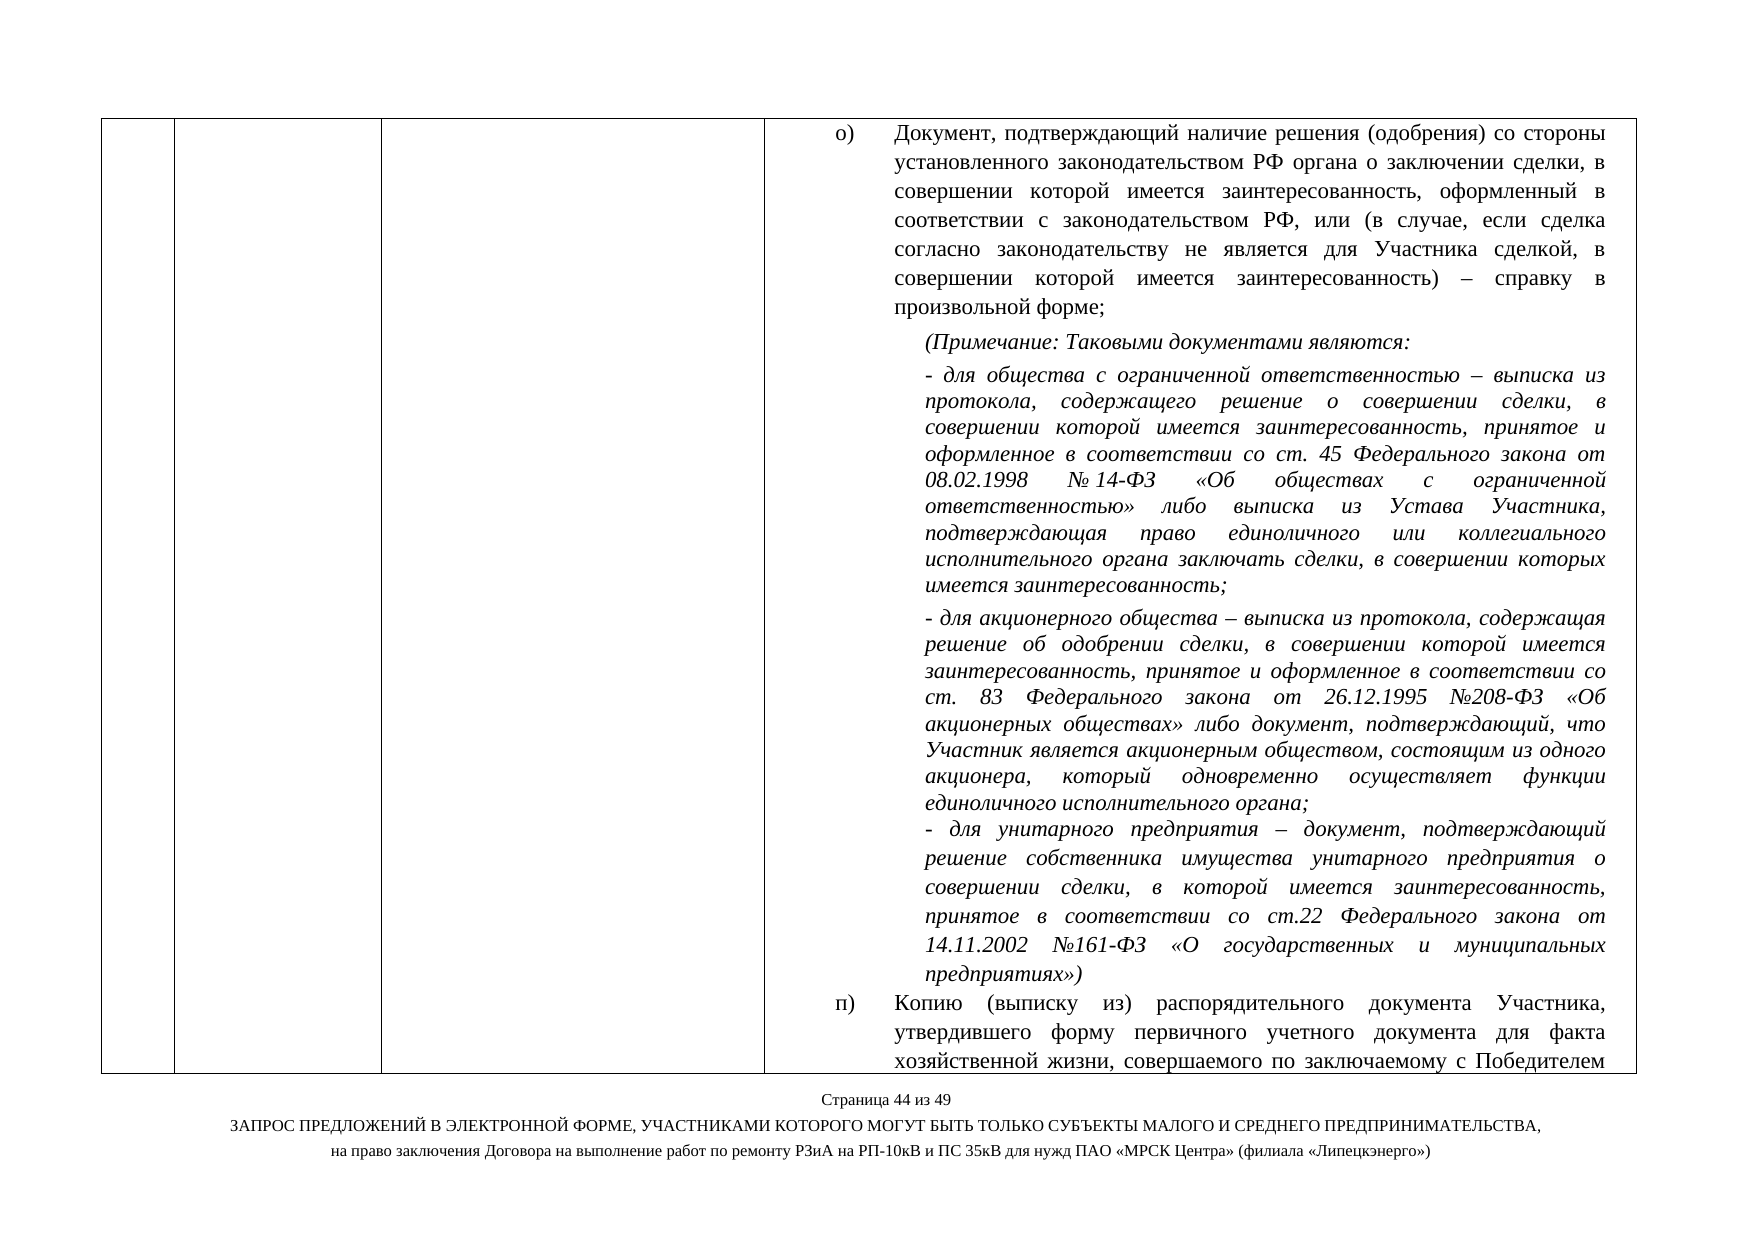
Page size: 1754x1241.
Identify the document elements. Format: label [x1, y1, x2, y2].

table_cell [382, 119, 764, 1073]
table_cell [102, 119, 174, 1073]
table_cell [765, 119, 1636, 1073]
table_cell [175, 119, 381, 1073]
